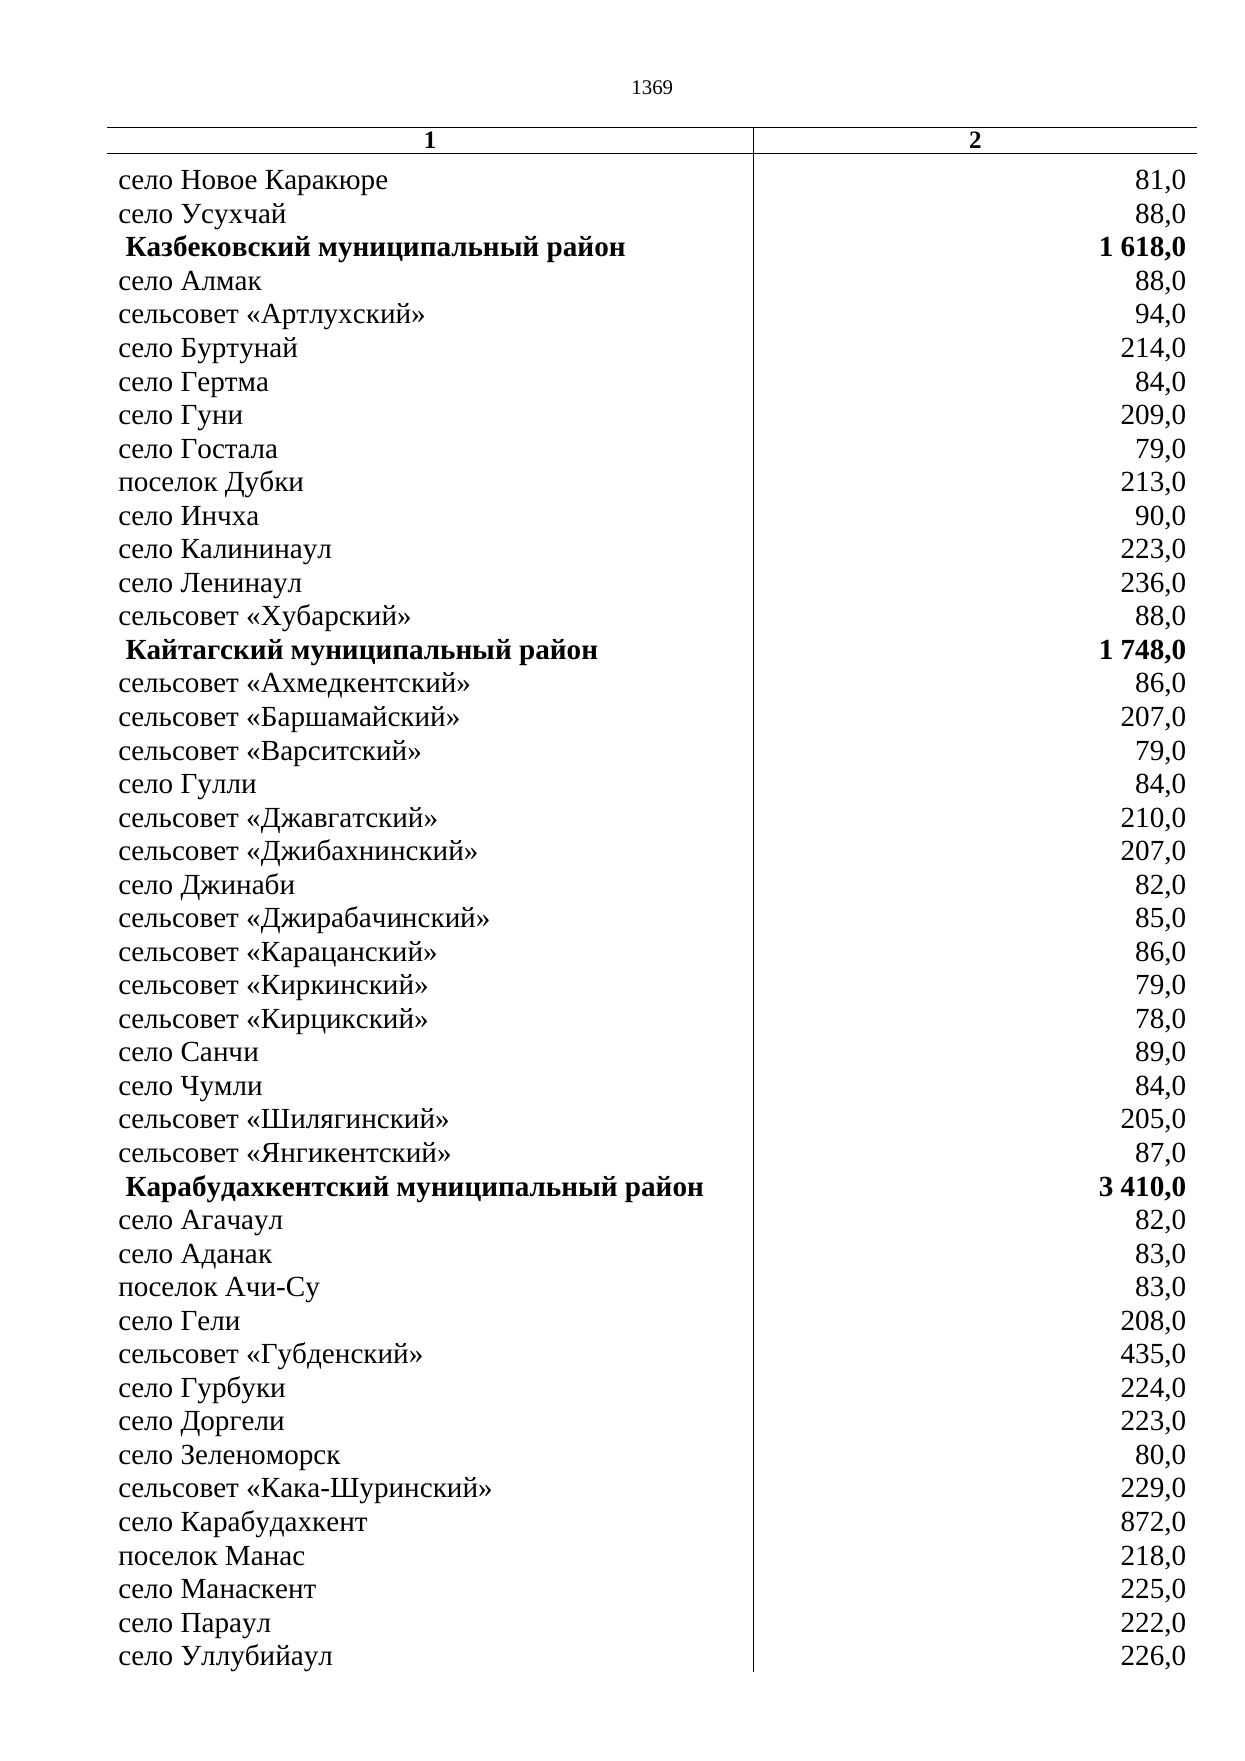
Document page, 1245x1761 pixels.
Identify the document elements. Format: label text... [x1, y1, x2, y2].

table_cell 223,0 [754, 1404, 1197, 1437]
table_cell 223,0 [754, 531, 1197, 565]
table_cell 86,0 [754, 934, 1197, 967]
table_cell поселок Манас [107, 1538, 753, 1571]
table_cell 226,0 [754, 1638, 1197, 1672]
table_cell 82,0 [754, 867, 1197, 900]
table_cell сельсовет «Варситский» [107, 733, 753, 766]
table_cell село Агачаул [107, 1202, 753, 1236]
table_cell сельсовет «Ахмедкентский» [107, 666, 753, 699]
table_cell 94,0 [754, 297, 1197, 330]
table_cell село Гели [107, 1303, 753, 1336]
table_cell сельсовет «Янгикентский» [107, 1135, 753, 1169]
table_cell поселок Ачи-Су [107, 1269, 753, 1303]
table_cell 89,0 [754, 1035, 1197, 1068]
table_cell 207,0 [754, 833, 1197, 867]
table_cell сельсовет «Губденский» [107, 1336, 753, 1370]
table_cell сельсовет «Карацанский» [107, 934, 753, 967]
table_cell село Карабудахкент [107, 1504, 753, 1538]
table_cell 85,0 [754, 900, 1197, 934]
table_cell село Калининаул [107, 531, 753, 565]
table_cell 1 748,0 [754, 632, 1197, 666]
table_header 2 [754, 128, 1197, 153]
table_cell сельсовет «Хубарский» [107, 599, 753, 632]
table_cell [107, 154, 753, 162]
table_cell село Зеленоморск [107, 1437, 753, 1471]
table_cell 79,0 [754, 733, 1197, 766]
table_cell сельсовет «Шилягинский» [107, 1102, 753, 1135]
table_cell село Новое Каракюре [107, 163, 753, 196]
table_cell 84,0 [754, 364, 1197, 397]
table_cell 79,0 [754, 431, 1197, 464]
table_cell 81,0 [754, 163, 1197, 196]
table_cell 210,0 [754, 800, 1197, 833]
table_cell 87,0 [754, 1135, 1197, 1169]
table_cell 83,0 [754, 1236, 1197, 1269]
table_cell сельсовет «Кака-Шуринский» [107, 1471, 753, 1504]
table_cell 218,0 [754, 1538, 1197, 1571]
table_cell 236,0 [754, 565, 1197, 598]
table_cell Кайтагский муниципальный район [107, 632, 753, 666]
table_cell 79,0 [754, 968, 1197, 1001]
table_cell сельсовет «Джибахнинский» [107, 833, 753, 867]
table_cell 84,0 [754, 1068, 1197, 1102]
table_cell село Гуни [107, 397, 753, 431]
table_cell село Доргели [107, 1404, 753, 1437]
table_cell 224,0 [754, 1370, 1197, 1403]
table_cell 205,0 [754, 1102, 1197, 1135]
table_header 1 [107, 128, 753, 153]
table_cell 78,0 [754, 1001, 1197, 1034]
table_cell 88,0 [754, 196, 1197, 229]
table_cell 213,0 [754, 464, 1197, 498]
table_cell поселок Дубки [107, 464, 753, 498]
table_cell Карабудахкентский муниципальный район [107, 1169, 753, 1202]
table_cell село Алмак [107, 263, 753, 297]
table_cell сельсовет «Баршамайский» [107, 699, 753, 733]
table_cell село Гурбуки [107, 1370, 753, 1403]
table_cell 82,0 [754, 1202, 1197, 1236]
table_cell [754, 154, 1197, 162]
table_cell село Ленинаул [107, 565, 753, 598]
table_cell 84,0 [754, 766, 1197, 800]
table_cell село Чумли [107, 1068, 753, 1102]
table_cell 3 410,0 [754, 1169, 1197, 1202]
table_cell село Буртунай [107, 330, 753, 364]
table_cell 209,0 [754, 397, 1197, 431]
table_cell 88,0 [754, 263, 1197, 297]
table_cell 225,0 [754, 1571, 1197, 1605]
table_cell 872,0 [754, 1504, 1197, 1538]
table_cell 207,0 [754, 699, 1197, 733]
table_cell сельсовет «Кирцикский» [107, 1001, 753, 1034]
table_cell село Санчи [107, 1035, 753, 1068]
table_cell сельсовет «Джирабачинский» [107, 900, 753, 934]
table_cell 214,0 [754, 330, 1197, 364]
table_cell 88,0 [754, 599, 1197, 632]
table_cell село Манаскент [107, 1571, 753, 1605]
table_cell 90,0 [754, 498, 1197, 531]
table_cell 208,0 [754, 1303, 1197, 1336]
table_cell село Усухчай [107, 196, 753, 229]
table_cell 229,0 [754, 1471, 1197, 1504]
table_cell село Аданак [107, 1236, 753, 1269]
table_cell 80,0 [754, 1437, 1197, 1471]
table_cell сельсовет «Киркинский» [107, 968, 753, 1001]
table_cell 222,0 [754, 1605, 1197, 1638]
table_cell 1 618,0 [754, 230, 1197, 263]
table_cell село Джинаби [107, 867, 753, 900]
table_cell село Гулли [107, 766, 753, 800]
table_cell сельсовет «Джавгатский» [107, 800, 753, 833]
table_cell село Уллубийаул [107, 1638, 753, 1672]
table_cell село Гертма [107, 364, 753, 397]
table_cell сельсовет «Артлухский» [107, 297, 753, 330]
table_cell 83,0 [754, 1269, 1197, 1303]
table_cell село Гостала [107, 431, 753, 464]
table_cell 86,0 [754, 666, 1197, 699]
table_cell село Параул [107, 1605, 753, 1638]
table_cell 435,0 [754, 1336, 1197, 1370]
table_cell село Инчха [107, 498, 753, 531]
table_cell Казбековский муниципальный район [107, 230, 753, 263]
